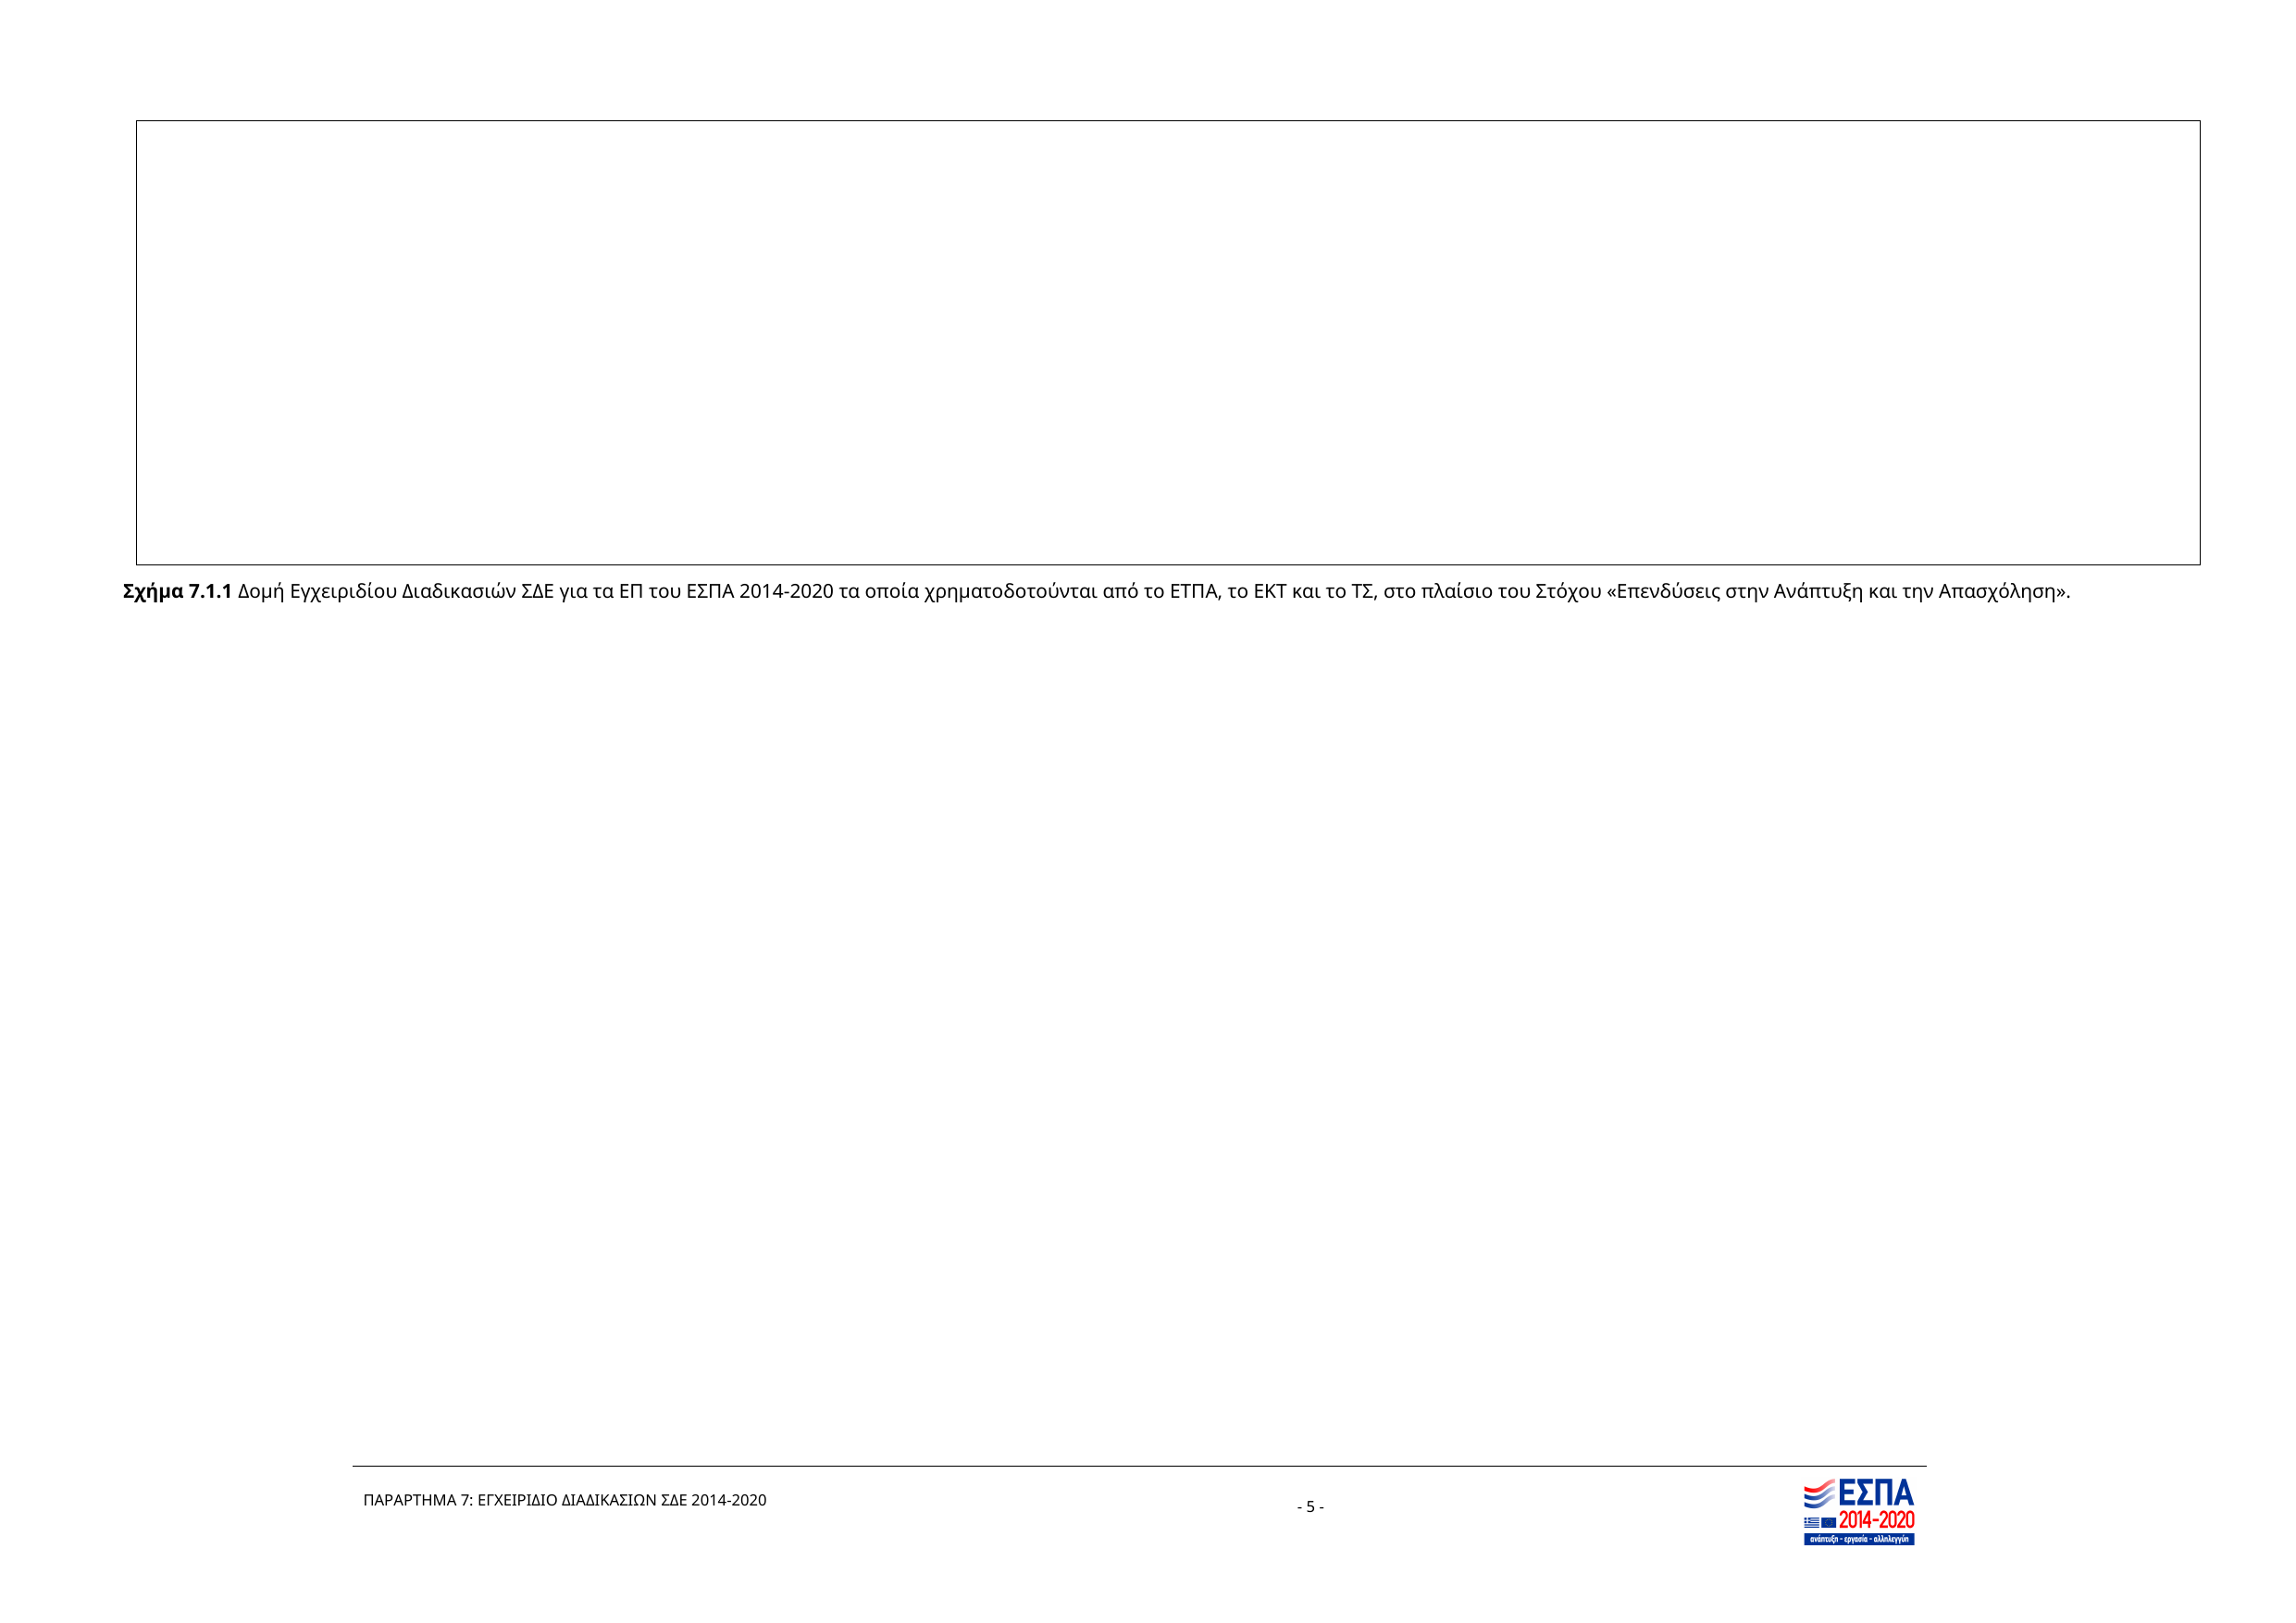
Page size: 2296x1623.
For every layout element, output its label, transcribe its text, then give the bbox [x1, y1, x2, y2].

picture [1801, 1477, 1917, 1547]
table_header [137, 121, 2200, 564]
text Σχήμα 7.1.1 Δομή Εγχειριδίου Διαδικασιών ΣΔΕ για τα ΕΠ του ΕΣΠΑ 2014-2020 τα οποία χρηματοδοτούνται από το ΕΤΠΑ, το ΕΚΤ και το ΤΣ, στο πλαίσιο του Στόχου «Επενδύσεις στην Ανάπτυξη και την Απασχόληση». [123, 577, 2156, 604]
